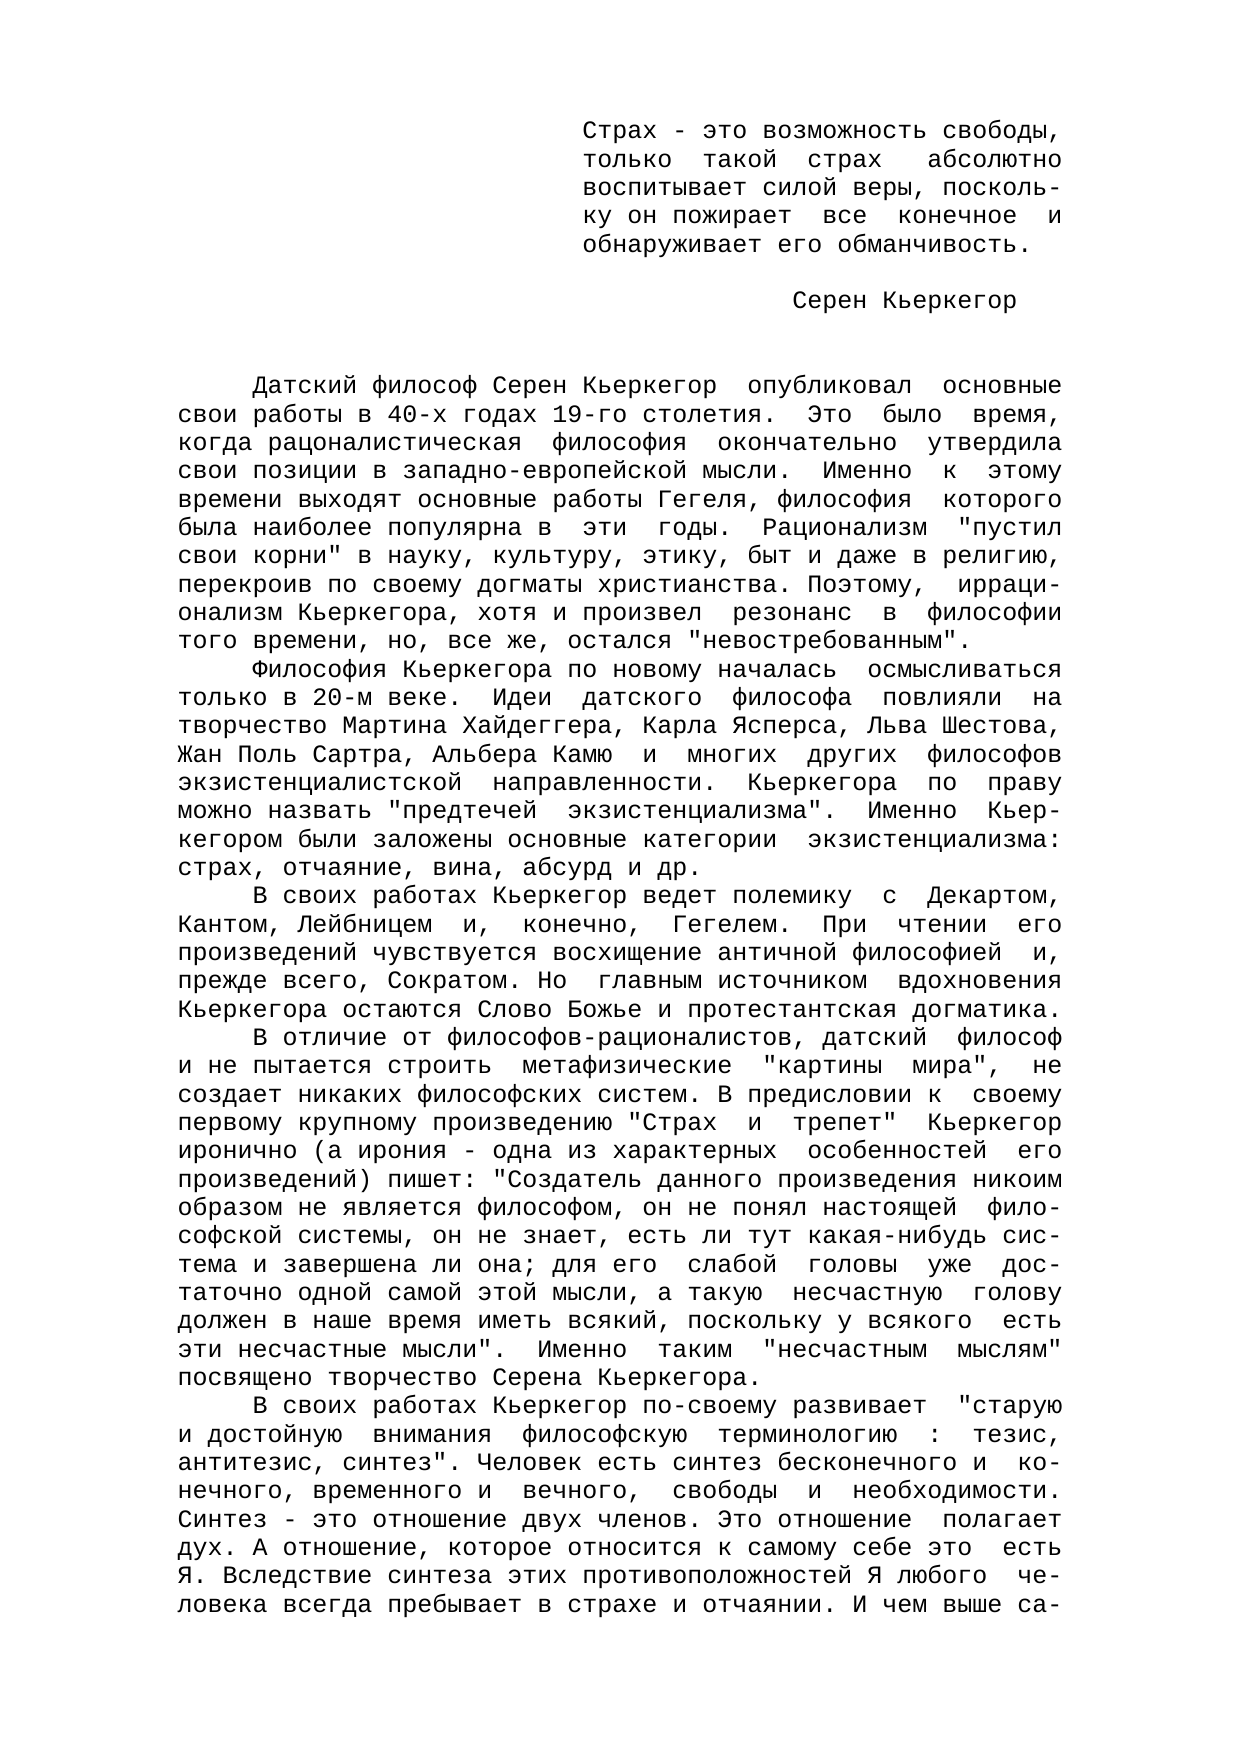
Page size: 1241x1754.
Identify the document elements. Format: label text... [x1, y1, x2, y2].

text воспитывает силой веры, посколь- [177, 175, 1152, 203]
text свои позиции в западно-европейской мысли. Именно к этому [177, 458, 1152, 486]
text можно назвать "предтечей экзистенциализма". Именно Кьер- [177, 798, 1152, 826]
text таточно одной самой этой мысли, а такую несчастную голову [177, 1280, 1152, 1308]
text творчество Мартина Хайдеггера, Карла Ясперса, Льва Шестова, [177, 713, 1152, 741]
text Страх - это возможность свободы, [177, 118, 1152, 146]
text создает никаких философских систем. В предисловии к своему [177, 1081, 1152, 1110]
text только такой страх абсолютно [177, 146, 1152, 175]
text иронично (а ирония - одна из характерных особенностей его [177, 1138, 1152, 1166]
text тема и завершена ли она; для его слабой головы уже дос- [177, 1251, 1152, 1280]
text и не пытается строить метафизические "картины мира", не [177, 1053, 1152, 1081]
text кегором были заложены основные категории экзистенциализма: [177, 826, 1152, 855]
text В отличие от философов-рационалистов, датский философ [177, 1025, 1152, 1053]
text Я. Вследствие синтеза этих противоположностей Я любого че- [177, 1563, 1152, 1591]
text посвящено творчество Серена Кьеркегора. [177, 1365, 1152, 1393]
text софской системы, он не знает, есть ли тут какая-нибудь сис- [177, 1223, 1152, 1251]
text эти несчастные мысли". Именно таким "несчастным мыслям" [177, 1336, 1152, 1365]
text Кьеркегора остаются Слово Божье и протестантская догматика. [177, 996, 1152, 1025]
text страх, отчаяние, вина, абсурд и др. [177, 855, 1152, 883]
text нечного, временного и вечного, свободы и необходимости. [177, 1478, 1152, 1506]
text образом не является философом, он не понял настоящей фило- [177, 1195, 1152, 1223]
text В своих работах Кьеркегор ведет полемику с Декартом, [177, 883, 1152, 911]
text произведений) пишет: "Создатель данного произведения никоим [177, 1166, 1152, 1195]
text обнаруживает его обманчивость. [177, 231, 1152, 260]
text В своих работах Кьеркегор по-своему развивает "старую [177, 1393, 1152, 1421]
text должен в наше время иметь всякий, поскольку у всякого есть [177, 1308, 1152, 1336]
text когда рацоналистическая философия окончательно утвердила [177, 430, 1152, 458]
text первому крупному произведению "Страх и трепет" Кьеркегор [177, 1110, 1152, 1138]
text ку он пожирает все конечное и [177, 203, 1152, 231]
text прежде всего, Сократом. Но главным источником вдохновения [177, 968, 1152, 996]
text дух. А отношение, которое относится к самому себе это есть [177, 1535, 1152, 1563]
text ловека всегда пребывает в страхе и отчаянии. И чем выше са- [177, 1591, 1152, 1620]
text перекроив по своему догматы христианства. Поэтому, ирраци- [177, 571, 1152, 600]
text была наиболее популярна в эти годы. Рационализм "пустил [177, 515, 1152, 543]
text только в 20-м веке. Идеи датского философа повлияли на [177, 685, 1152, 713]
text и достойную внимания философскую терминологию : тезис, [177, 1421, 1152, 1450]
text экзистенциалистской направленности. Кьеркегора по праву [177, 770, 1152, 798]
text свои корни" в науку, культуру, этику, быт и даже в религию, [177, 543, 1152, 571]
text времени выходят основные работы Гегеля, философия которого [177, 486, 1152, 515]
text онализм Кьеркегора, хотя и произвел резонанс в философии [177, 600, 1152, 628]
text того времени, но, все же, остался "невостребованным". [177, 628, 1152, 656]
text Датский философ Серен Кьеркегор опубликовал основные [177, 373, 1152, 401]
text антитезис, синтез". Человек есть синтез бесконечного и ко- [177, 1450, 1152, 1478]
text Философия Кьеркегора по новому началась осмысливаться [177, 656, 1152, 685]
text произведений чувствуется восхищение античной философией и, [177, 940, 1152, 968]
text свои работы в 40-х годах 19-го столетия. Это было время, [177, 401, 1152, 430]
text Жан Поль Сартра, Альбера Камю и многих других философов [177, 741, 1152, 770]
text Кантом, Лейбницем и, конечно, Гегелем. При чтении его [177, 911, 1152, 940]
text Синтез - это отношение двух членов. Это отношение полагает [177, 1506, 1152, 1535]
text Серен Кьеркегор [177, 288, 1152, 316]
